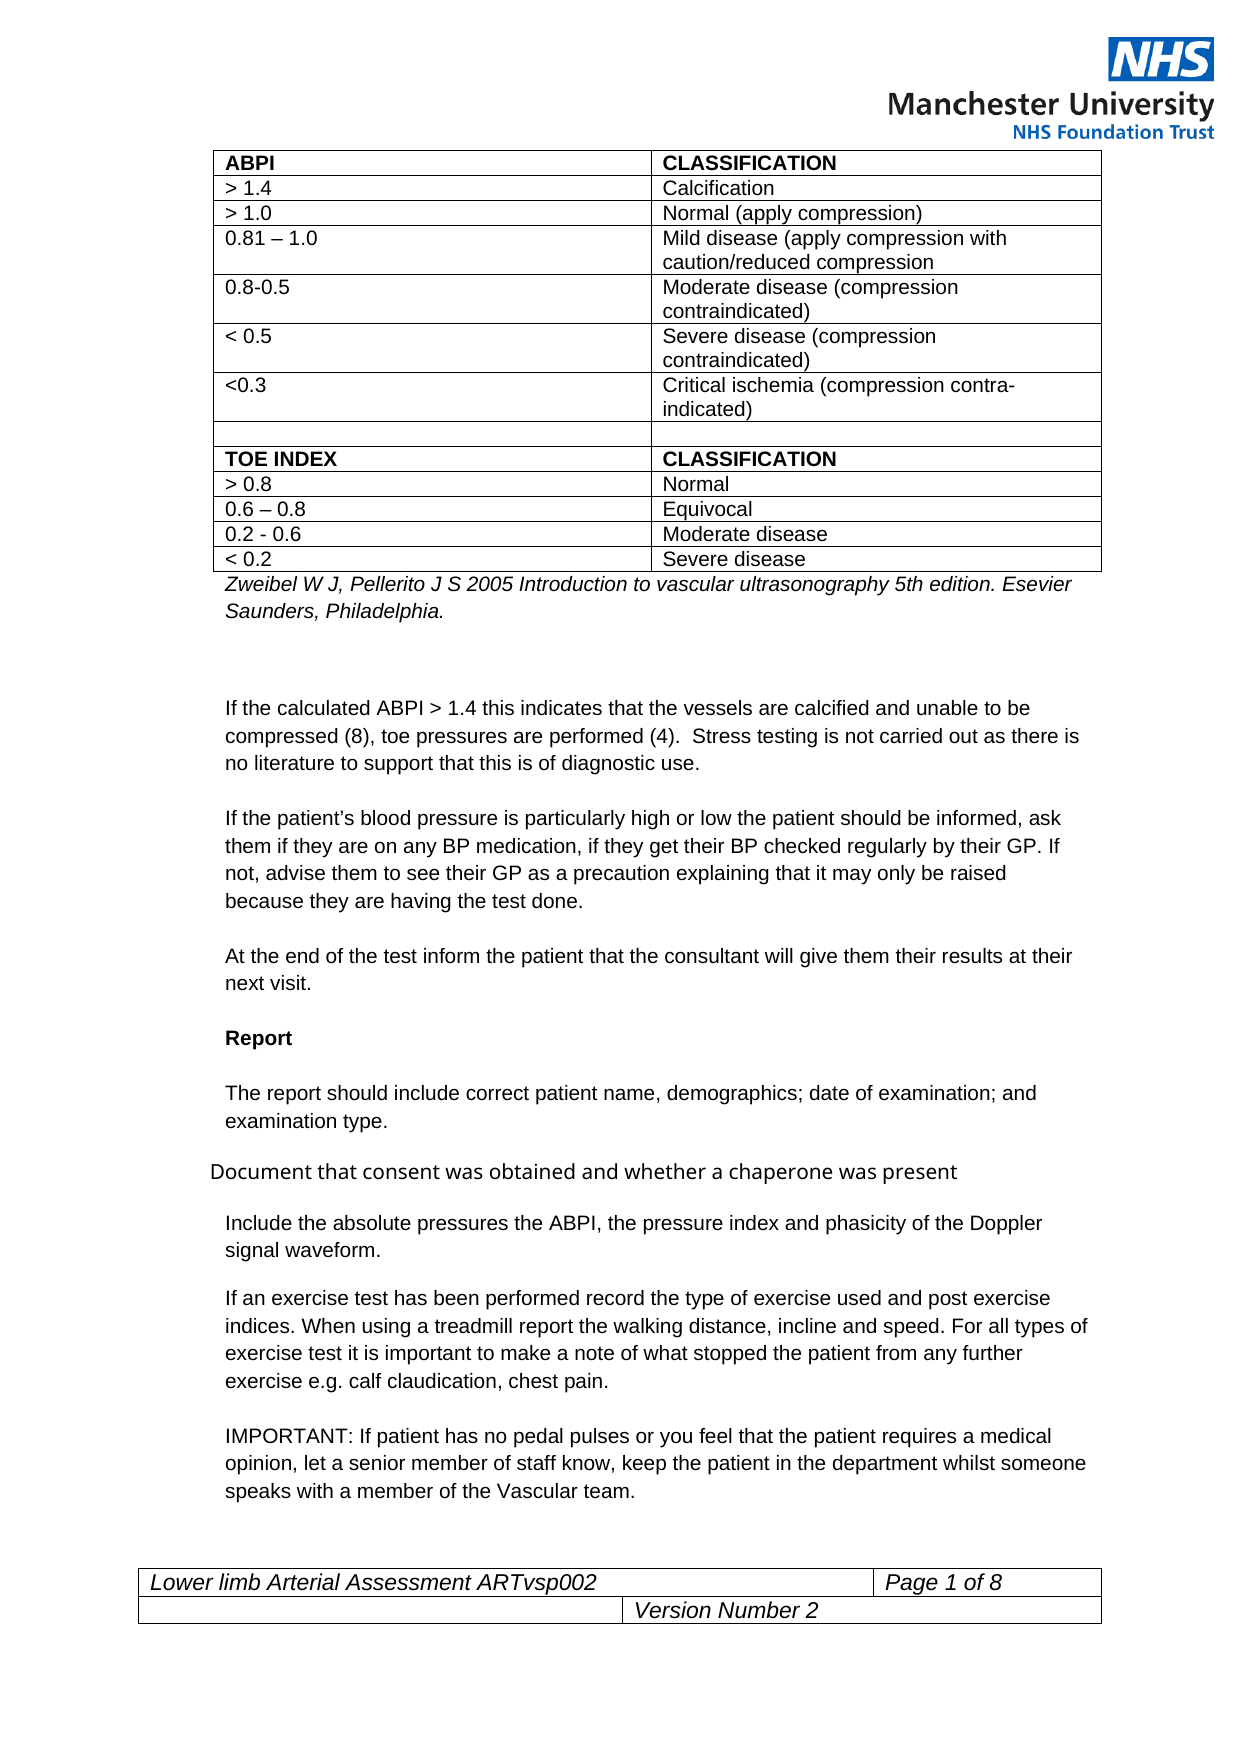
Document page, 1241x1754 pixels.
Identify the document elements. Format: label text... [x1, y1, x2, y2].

list If the patient’s blood pressure is particularly high or low the patient should be informed, ask them if they are on any BP medication, if they get their BP checked regularly by their GP. If not, advise them to see their GP as a precaution explaining that it may only be raised because they are having the test done. [225, 806, 1090, 912]
table_header ABPI [214, 151, 651, 175]
table_cell Mild disease (apply compression with caution/reduced compression [652, 226, 1101, 274]
table_cell Normal (apply compression) [652, 201, 1101, 225]
table_cell Normal [652, 472, 1101, 496]
table_cell CLASSIFICATION [652, 447, 1101, 471]
table_cell 0.81 – 1.0 [214, 226, 651, 274]
table_cell Moderate disease (compression contraindicated) [652, 275, 1101, 323]
list If an exercise test has been performed record the type of exercise used and post exercise indices. When using a treadmill report the walking distance, incline and speed. For all types of exercise test it is important to make a note of what stopped the patient from any further exercise e.g. calf claudication, chest pain. [225, 1286, 1090, 1393]
table_cell Moderate disease [652, 522, 1101, 546]
list If the calculated ABPI > 1.4 this indicates that the vessels are calcified and unable to be compressed (8), toe pressures are performed (4). Stress testing is not carried out as there is no literature to support that this is of diagnostic use. [225, 696, 1090, 775]
table_cell Severe disease [652, 547, 1101, 571]
table_cell 0.8-0.5 [214, 275, 651, 323]
table_cell < 0.2 [214, 547, 651, 571]
table_cell 0.6 – 0.8 [214, 497, 651, 521]
table_cell TOE INDEX [214, 447, 651, 471]
table_cell Equivocal [652, 497, 1101, 521]
table_cell > 1.4 [214, 176, 651, 200]
text Include the absolute pressures the ABPI, the pressure index and phasicity of the Doppler signal waveform. [225, 1210, 1090, 1262]
table_cell > 1.0 [214, 201, 651, 225]
text Document that consent was obtained and whether a chaperone was present [150, 1157, 1090, 1185]
table_cell 0.2 - 0.6 [214, 522, 651, 546]
table_cell <0.3 [214, 373, 651, 421]
table_cell < 0.5 [214, 324, 651, 372]
list At the end of the test inform the patient that the consultant will give them their results at their next visit. [225, 943, 1090, 995]
list Zweibel W J, Pellerito J S 2005 Introduction to vascular ultrasonography 5th edition. Esevier Saunders, Philadelphia. [225, 572, 1090, 623]
table_cell Calcification [652, 176, 1101, 200]
table_cell [214, 422, 651, 446]
table_cell Severe disease (compression contraindicated) [652, 324, 1101, 372]
list Report [225, 1026, 1090, 1050]
table_header CLASSIFICATION [652, 151, 1101, 175]
table_cell [652, 422, 1101, 446]
table_cell Critical ischemia (compression contra-indicated) [652, 373, 1101, 421]
list The report should include correct patient name, demographics; date of examination; and examination type. [225, 1081, 1090, 1132]
table_cell > 0.8 [214, 472, 651, 496]
list IMPORTANT: If patient has no pedal pulses or you feel that the patient requires a medical opinion, let a senior member of staff know, keep the patient in the department whilst someone speaks with a member of the Vascular team. [225, 1424, 1090, 1503]
picture [889, 37, 1214, 139]
